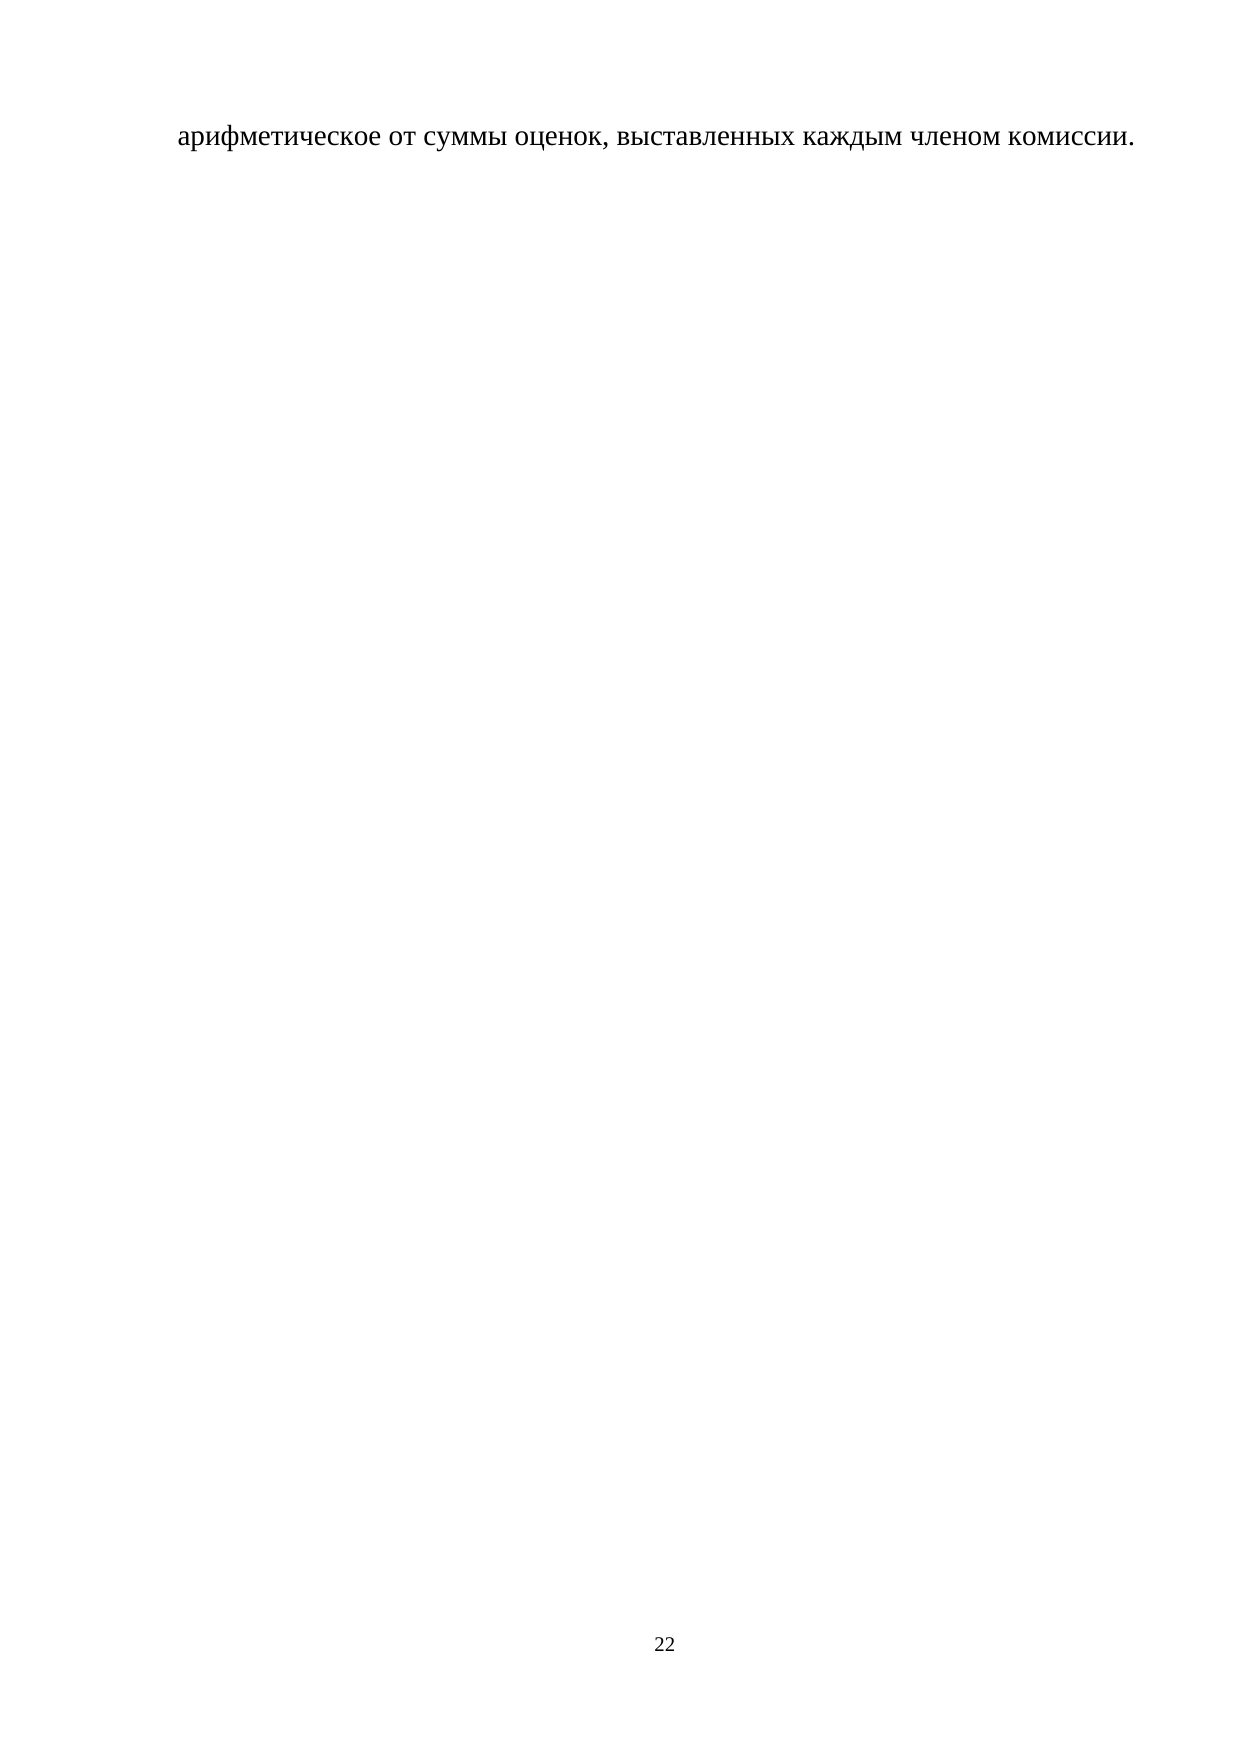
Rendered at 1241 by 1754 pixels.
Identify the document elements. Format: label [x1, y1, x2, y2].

text [177, 118, 1152, 152]
